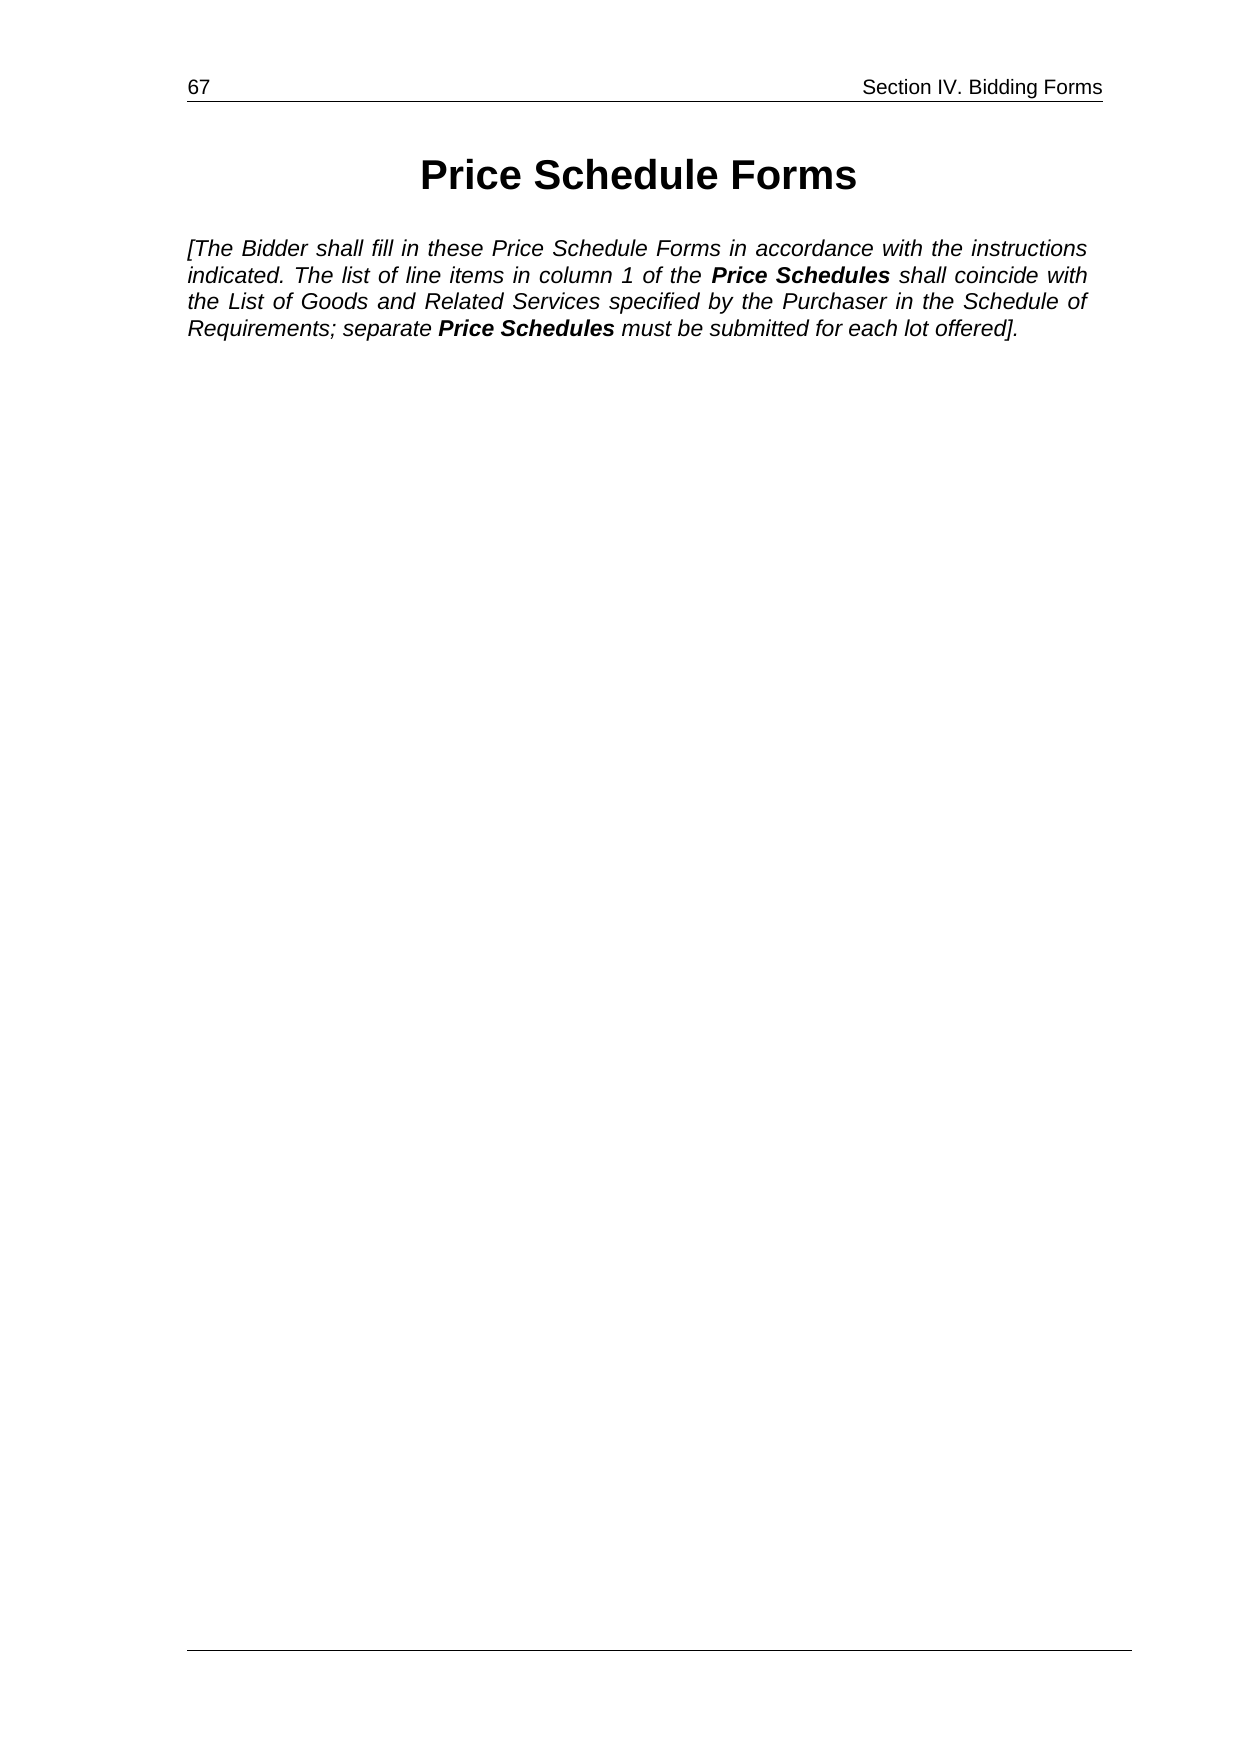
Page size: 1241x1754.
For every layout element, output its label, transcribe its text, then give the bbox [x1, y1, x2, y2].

subtitle Price Schedule Forms [187, 150, 1090, 198]
text [The Bidder shall fill in these Price Schedule Forms in accordance with the instructions indicated. The list of line items in column 1 of the Price Schedules shall coincide with the List of Goods and Related Services specified by the Purchaser in the Schedule of Requirements; separate Price Schedules must be submitted for each lot offered]. [187, 235, 1090, 341]
